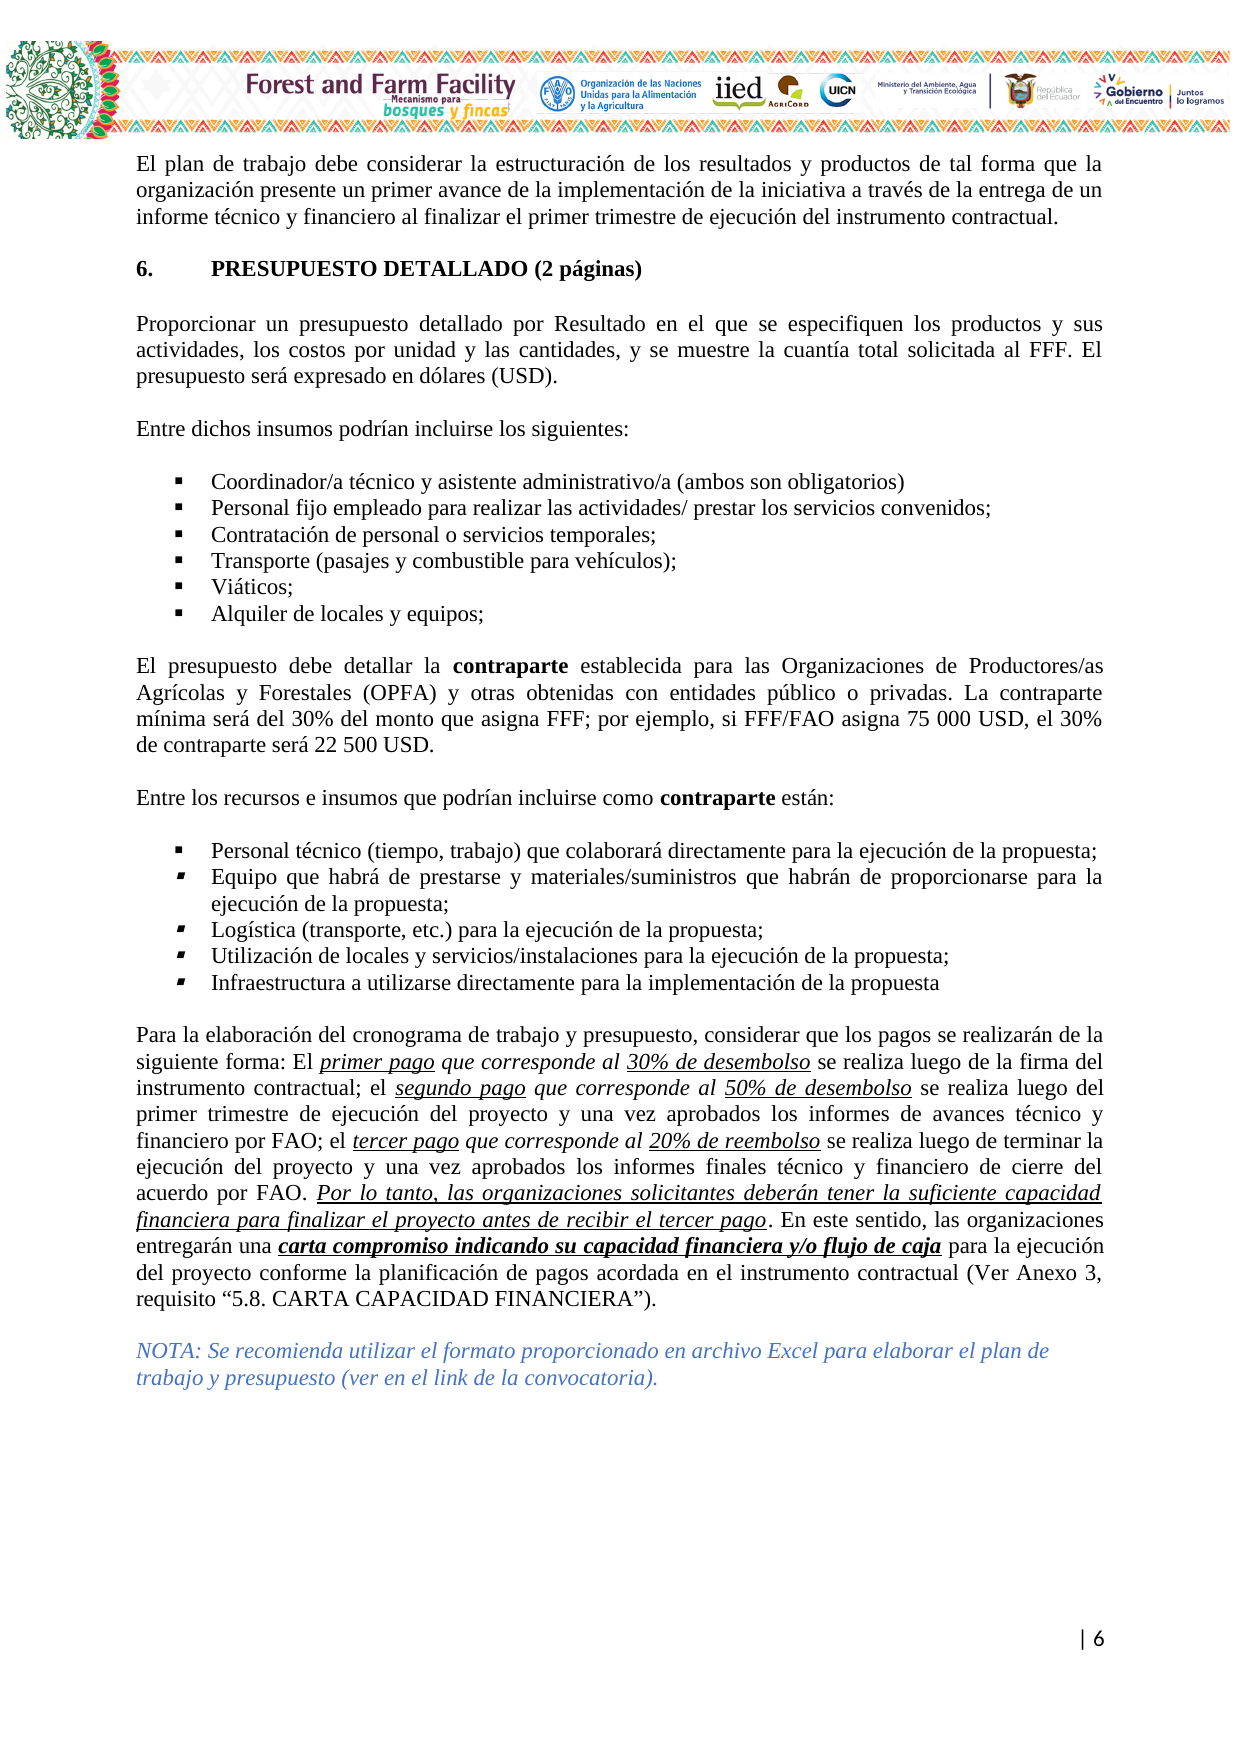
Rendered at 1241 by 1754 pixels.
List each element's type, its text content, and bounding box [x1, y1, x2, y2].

list Personal fijo empleado para realizar las actividades/ prestar los servicios convenidos; [173, 494, 1104, 521]
list Contratación de personal o servicios temporales; [173, 521, 1104, 547]
list PRESUPUESTO DETALLADO (2 páginas) [136, 255, 1104, 282]
text Proporcionar un presupuesto detallado por Resultado en el que se especifiquen los productos y sus actividades, los costos por unidad y las cantidades, y se muestre la cuantía total solicitada al FFF. El presupuesto será expresado en dólares (USD). [136, 310, 1104, 389]
picture [3, 41, 1230, 139]
list Logística (transporte, etc.) para la ejecución de la propuesta; [173, 916, 1104, 942]
list Personal técnico (tiempo, trabajo) que colaborará directamente para la ejecución de la propuesta; [173, 837, 1104, 863]
list Coordinador/a técnico y asistente administrativo/a (ambos son obligatorios) [173, 468, 1104, 494]
list Viáticos; [173, 573, 1104, 600]
list Equipo que habrá de prestarse y materiales/suministros que habrán de proporcionarse para la ejecución de la propuesta; [173, 863, 1104, 916]
text Para la elaboración del cronograma de trabajo y presupuesto, considerar que los pagos se realizarán de la siguiente forma: El primer pago que corresponde al 30% de desembolso se realiza luego de la firma del instrumento contractual; el segundo pago que corresponde al 50% de desembolso se realiza luego del primer trimestre de ejecución del proyecto y una vez aprobados los informes de avances técnico y financiero por FAO; el tercer pago que corresponde al 20% de reembolso se realiza luego de terminar la ejecución del proyecto y una vez aprobados los informes finales técnico y financiero de cierre del acuerdo por FAO. Por lo tanto, las organizaciones solicitantes deberán tener la suficiente capacidad financiera para finalizar el proyecto antes de recibir el tercer pago. En este sentido, las organizaciones entregarán una carta compromiso indicando su capacidad financiera y/o flujo de caja para la ejecución del proyecto conforme la planificación de pagos acordada en el instrumento contractual (Ver Anexo 3, requisito “5.8. CARTA CAPACIDAD FINANCIERA”). [136, 1021, 1104, 1311]
list Utilización de locales y servicios/instalaciones para la ejecución de la propuesta; [173, 942, 1104, 969]
text Entre los recursos e insumos que podrían incluirse como contraparte están: [136, 784, 1104, 811]
list Transporte (pasajes y combustible para vehículos); [173, 547, 1104, 573]
text El presupuesto debe detallar la contraparte establecida para las Organizaciones de Productores/as Agrícolas y Forestales (OPFA) y otras obtenidas con entidades público o privadas. La contraparte mínima será del 30% del monto que asigna FFF; por ejemplo, si FFF/FAO asigna 75 000 USD, el 30% de contraparte será 22 500 USD. [136, 652, 1104, 758]
list NOTA: Se recomienda utilizar el formato proporcionado en archivo Excel para elaborar el plan de trabajo y presupuesto (ver en el link de la convocatoria). [136, 1338, 1104, 1390]
list Infraestructura a utilizarse directamente para la implementación de la propuesta [173, 969, 1104, 995]
list Alquiler de locales y equipos; [173, 600, 1104, 626]
text El plan de trabajo debe considerar la estructuración de los resultados y productos de tal forma que la organización presente un primer avance de la implementación de la iniciativa a través de la entrega de un informe técnico y financiero al finalizar el primer trimestre de ejecución del instrumento contractual. [136, 150, 1104, 229]
text Entre dichos insumos podrían incluirse los siguientes: [136, 415, 1104, 442]
